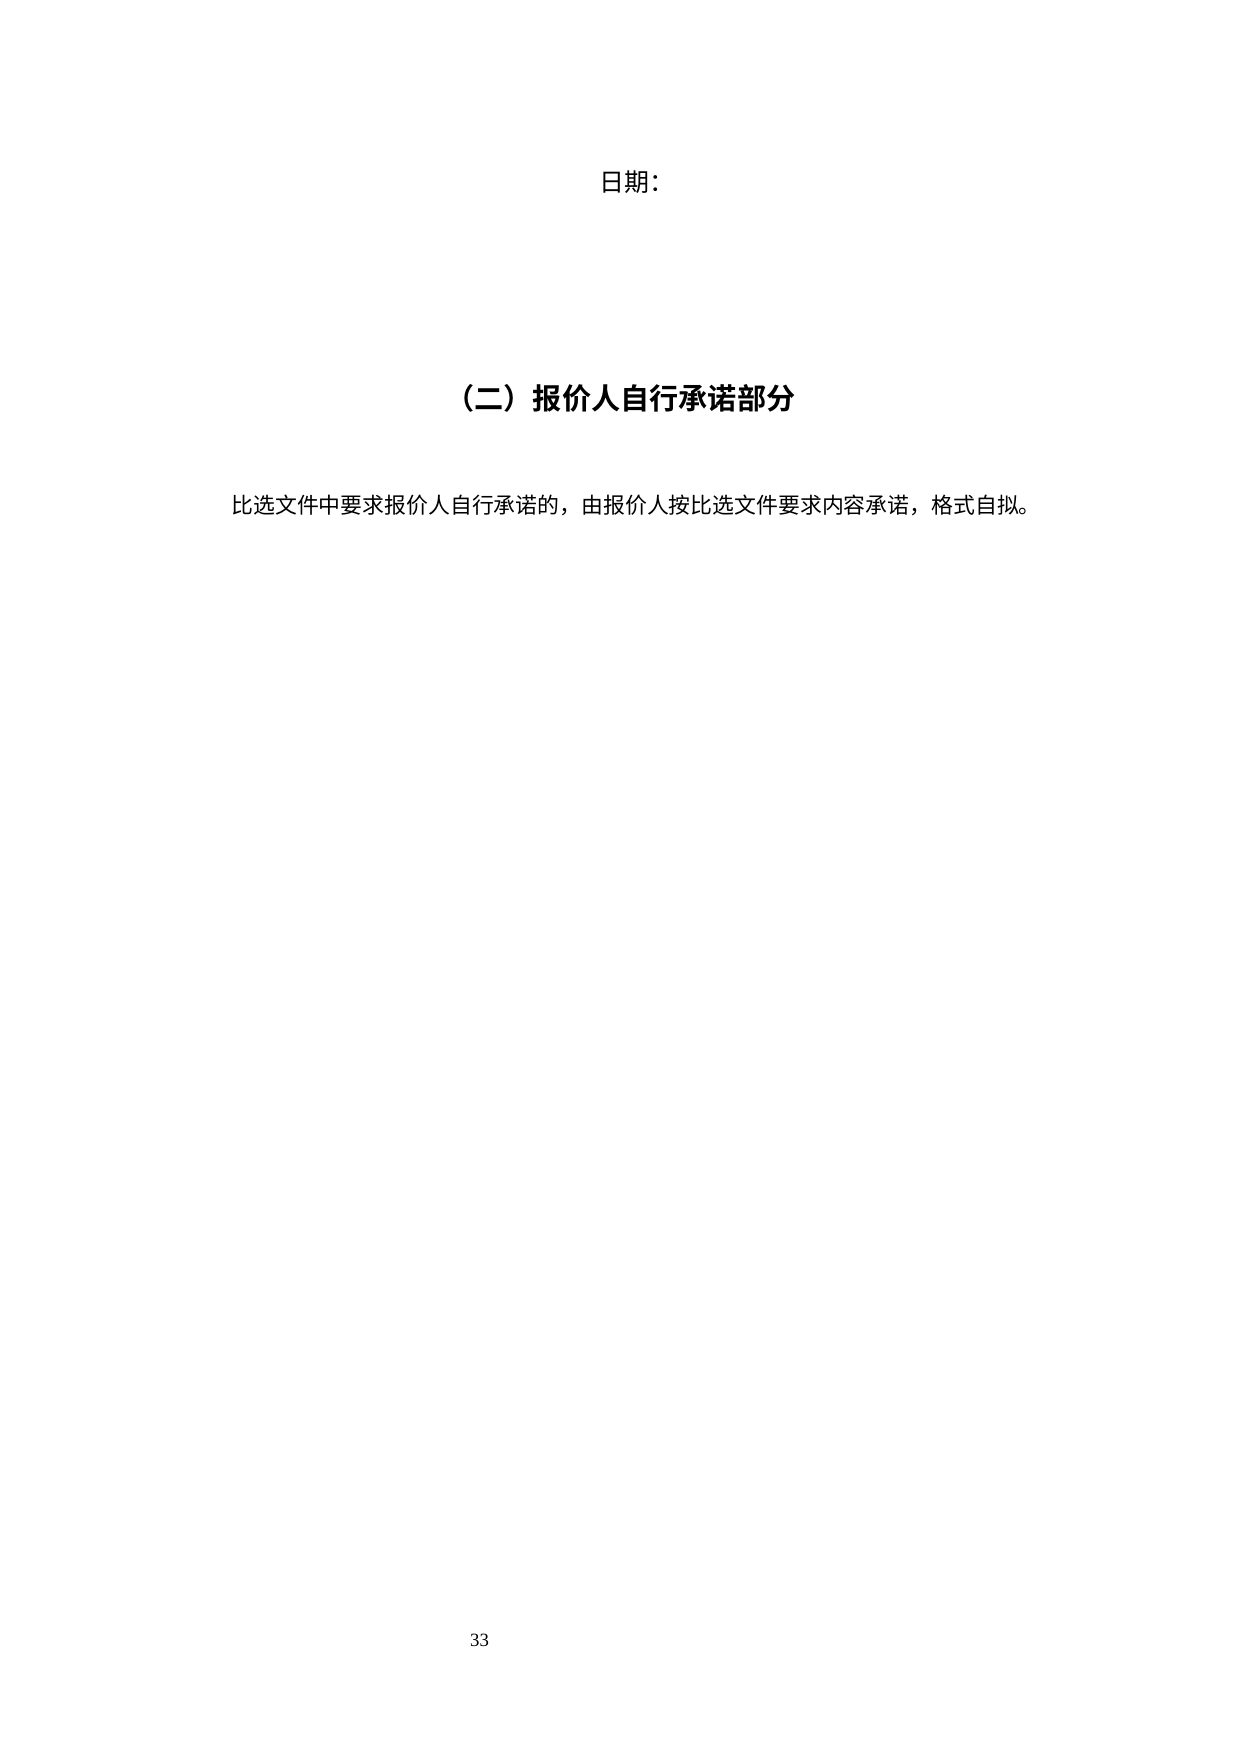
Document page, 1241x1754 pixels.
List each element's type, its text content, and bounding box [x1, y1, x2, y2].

text 日期： [187, 162, 1053, 198]
subtitle （二）报价人自行承诺部分 [187, 364, 1053, 429]
text 比选文件中要求报价人自行承诺的，由报价人按比选文件要求内容承诺，格式自拟。 [187, 487, 1053, 520]
